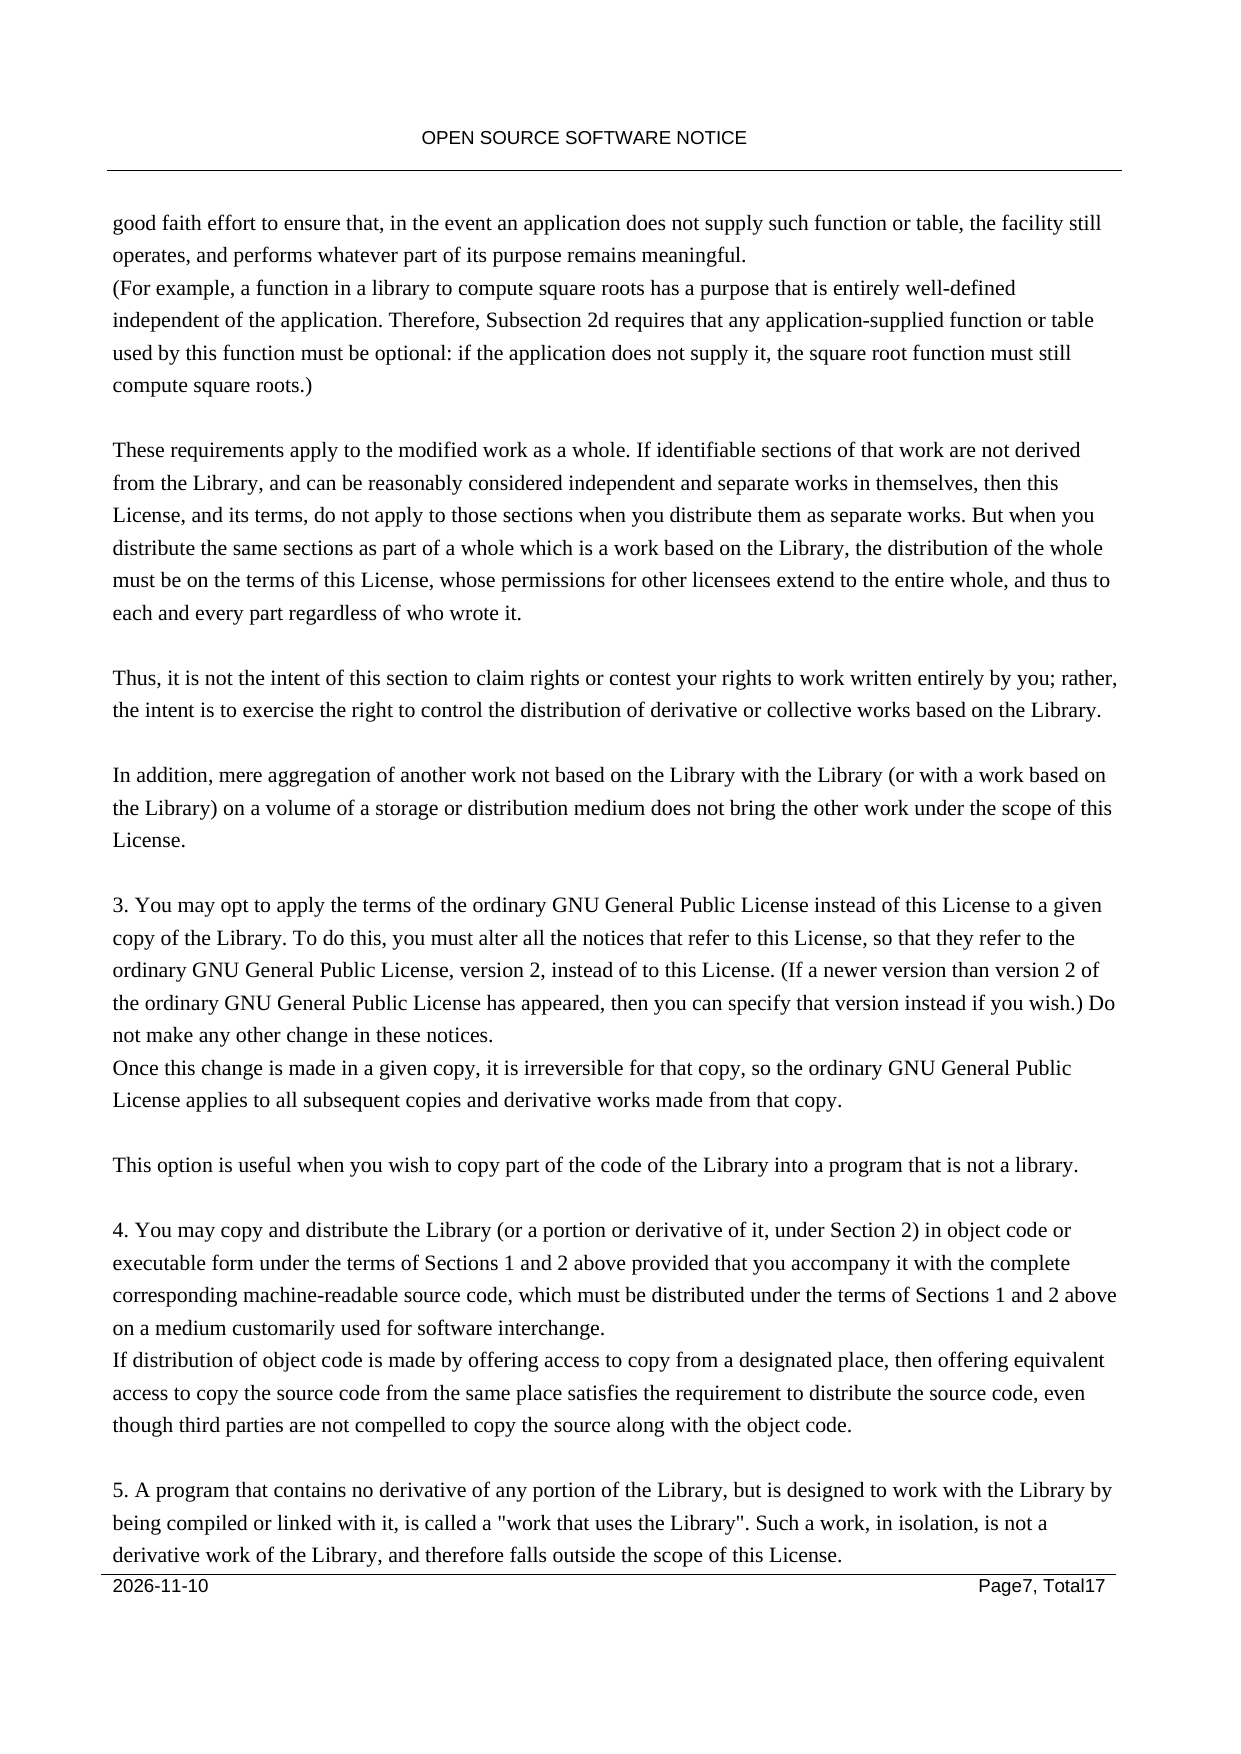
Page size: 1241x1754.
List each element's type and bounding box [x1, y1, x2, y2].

text [112, 206, 1128, 1571]
